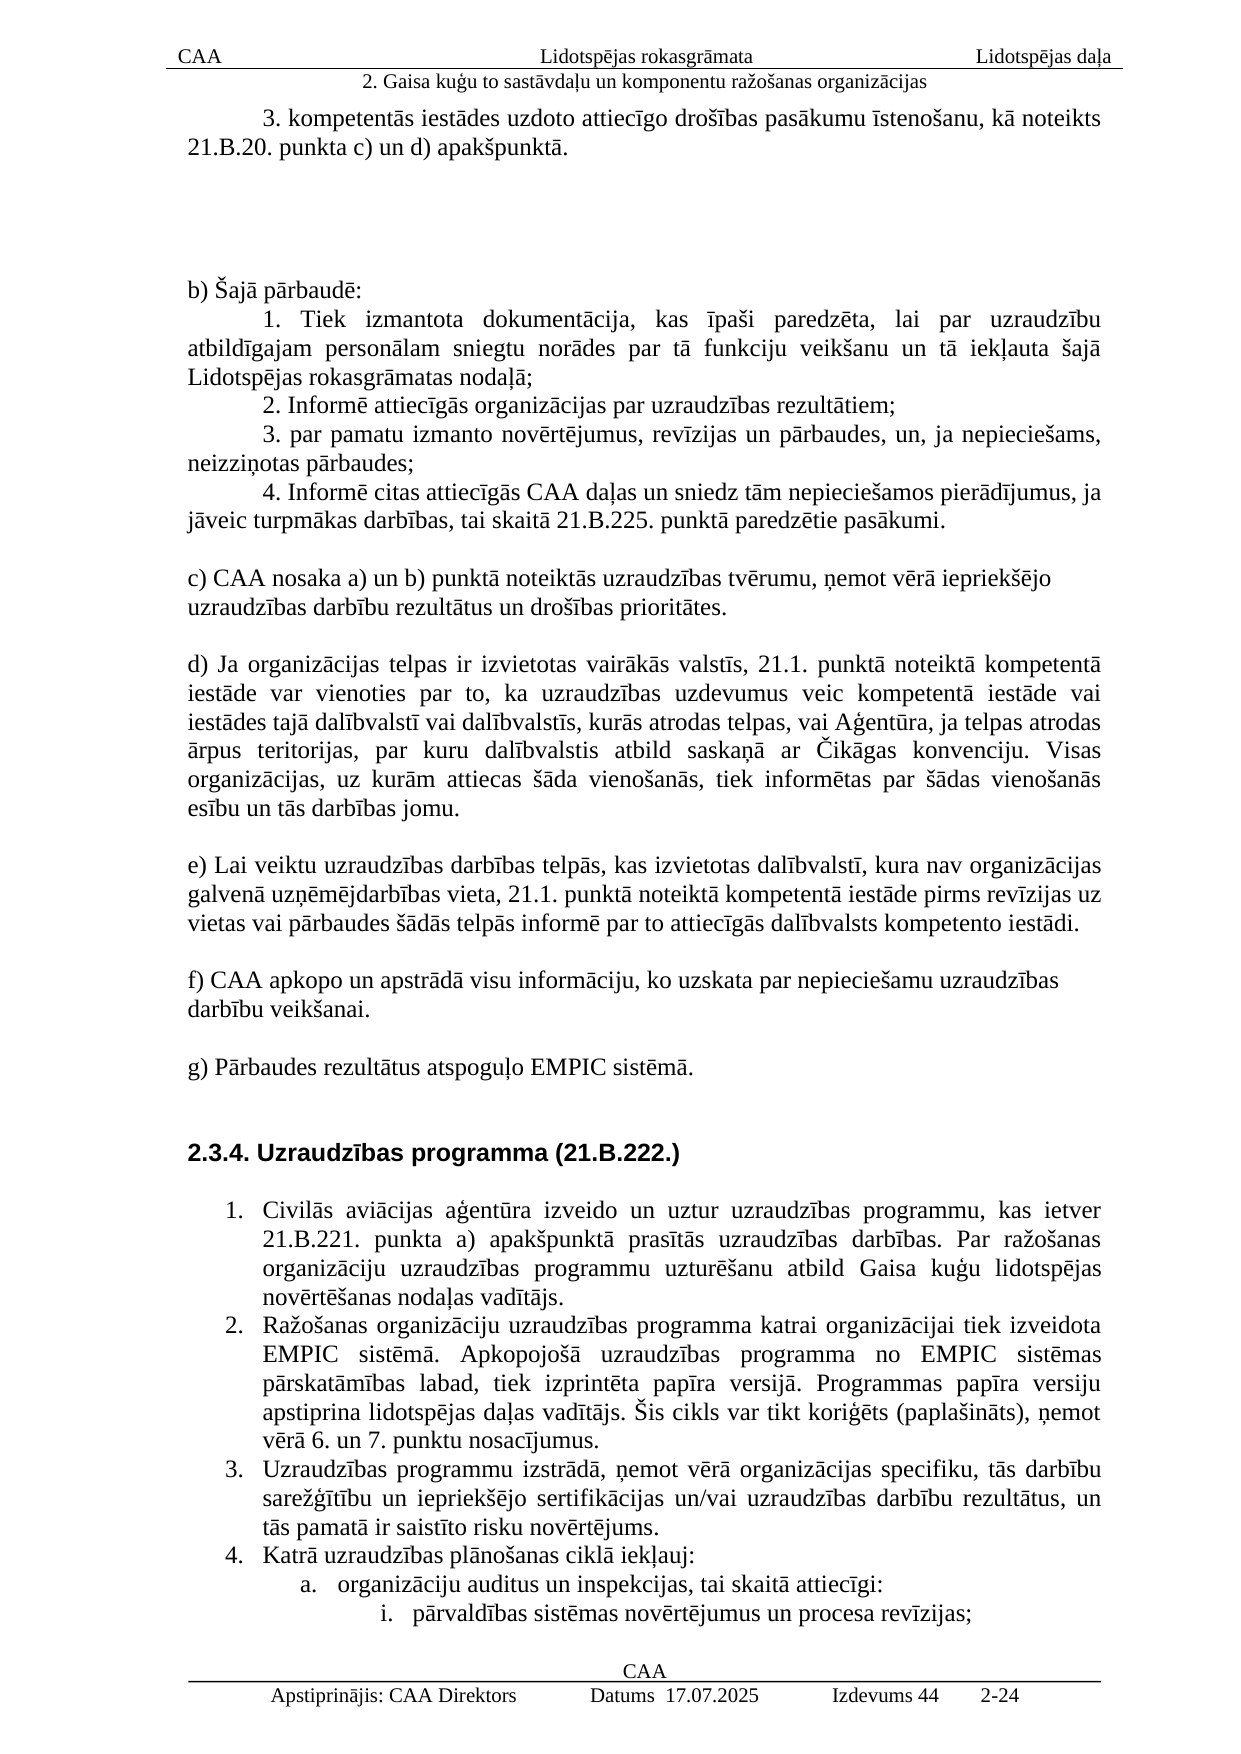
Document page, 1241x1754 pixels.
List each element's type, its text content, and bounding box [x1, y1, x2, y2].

text c) CAA nosaka a) un b) punktā noteiktās uzraudzības tvērumu, ņemot vērā iepriekšējo [187, 563, 1102, 592]
list Katrā uzraudzības plānošanas ciklā iekļauj: [225, 1541, 1102, 1569]
text 1. Tiek izmantota dokumentācija, kas īpaši paredzēta, lai par uzraudzību atbildīgajam personālam sniegtu norādes par tā funkciju veikšanu un tā iekļauta šajā Lidotspējas rokasgrāmatas nodaļā; [187, 304, 1102, 391]
text uzraudzības darbību rezultātus un drošības prioritātes. [187, 592, 1102, 621]
text d) Ja organizācijas telpas ir izvietotas vairākās valstīs, 21.1. punktā noteiktā kompetentā iestāde var vienoties par to, ka uzraudzības uzdevumus veic kompetentā iestāde vai iestādes tajā dalībvalstī vai dalībvalstīs, kurās atrodas telpas, vai Aģentūra, ja telpas atrodas ārpus teritorijas, par kuru dalībvalstis atbild saskaņā ar Čikāgas konvenciju. Visas organizācijas, uz kurām attiecas šāda vienošanās, tiek informētas par šādas vienošanās esību un tās darbības jomu. [187, 649, 1102, 822]
text b) Šajā pārbaudē: [187, 276, 1102, 304]
list Civilās aviācijas aģentūra izveido un uztur uzraudzības programmu, kas ietver 21.B.221. punkta a) apakšpunktā prasītās uzraudzības darbības. Par ražošanas organizāciju uzraudzības programmu uzturēšanu atbild Gaisa kuģu lidotspējas novērtēšanas nodaļas vadītājs. [225, 1196, 1102, 1311]
list Uzraudzības programmu izstrādā, ņemot vērā organizācijas specifiku, tās darbību sarežģītību un iepriekšējo sertifikācijas un/vai uzraudzības darbību rezultātus, un tās pamatā ir saistīto risku novērtējums. [225, 1454, 1102, 1541]
list pārvaldības sistēmas novērtējumus un procesa revīzijas; [393, 1598, 1102, 1627]
text g) Pārbaudes rezultātus atspoguļo EMPIC sistēmā. [187, 1052, 1102, 1081]
text e) Lai veiktu uzraudzības darbības telpās, kas izvietotas dalībvalstī, kura nav organizācijas galvenā uzņēmējdarbības vieta, 21.1. punktā noteiktā kompetentā iestāde pirms revīzijas uz vietas vai pārbaudes šādās telpās informē par to attiecīgās dalībvalsts kompetento iestādi. [187, 851, 1102, 937]
list organizāciju auditus un inspekcijas, tai skaitā attiecīgi: [300, 1569, 1102, 1598]
text 2.3.4. Uzraudzības programma (21.B.222.) [187, 1138, 1102, 1167]
text darbību veikšanai. [187, 994, 1102, 1023]
text f) CAA apkopo un apstrādā visu informāciju, ko uzskata par nepieciešamu uzraudzības [187, 966, 1102, 994]
text 2. Informē attiecīgās organizācijas par uzraudzības rezultātiem; [187, 391, 1102, 419]
text 4. Informē citas attiecīgās CAA daļas un sniedz tām nepieciešamos pierādījumus, ja jāveic turpmākas darbības, tai skaitā 21.B.225. punktā paredzētie pasākumi. [187, 477, 1102, 534]
list Ražošanas organizāciju uzraudzības programma katrai organizācijai tiek izveidota EMPIC sistēmā. Apkopojošā uzraudzības programma no EMPIC sistēmas pārskatāmības labad, tiek izprintēta papīra versijā. Programmas papīra versiju apstiprina lidotspējas daļas vadītājs. Šis cikls var tikt koriģēts (paplašināts), ņemot vērā 6. un 7. punktu nosacījumus. [225, 1311, 1102, 1454]
text 3. kompetentās iestādes uzdoto attiecīgo drošības pasākumu īstenošanu, kā noteikts 21.B.20. punkta c) un d) apakšpunktā. [187, 103, 1102, 161]
text 3. par pamatu izmanto novērtējumus, revīzijas un pārbaudes, un, ja nepieciešams, neizziņotas pārbaudes; [187, 419, 1102, 477]
